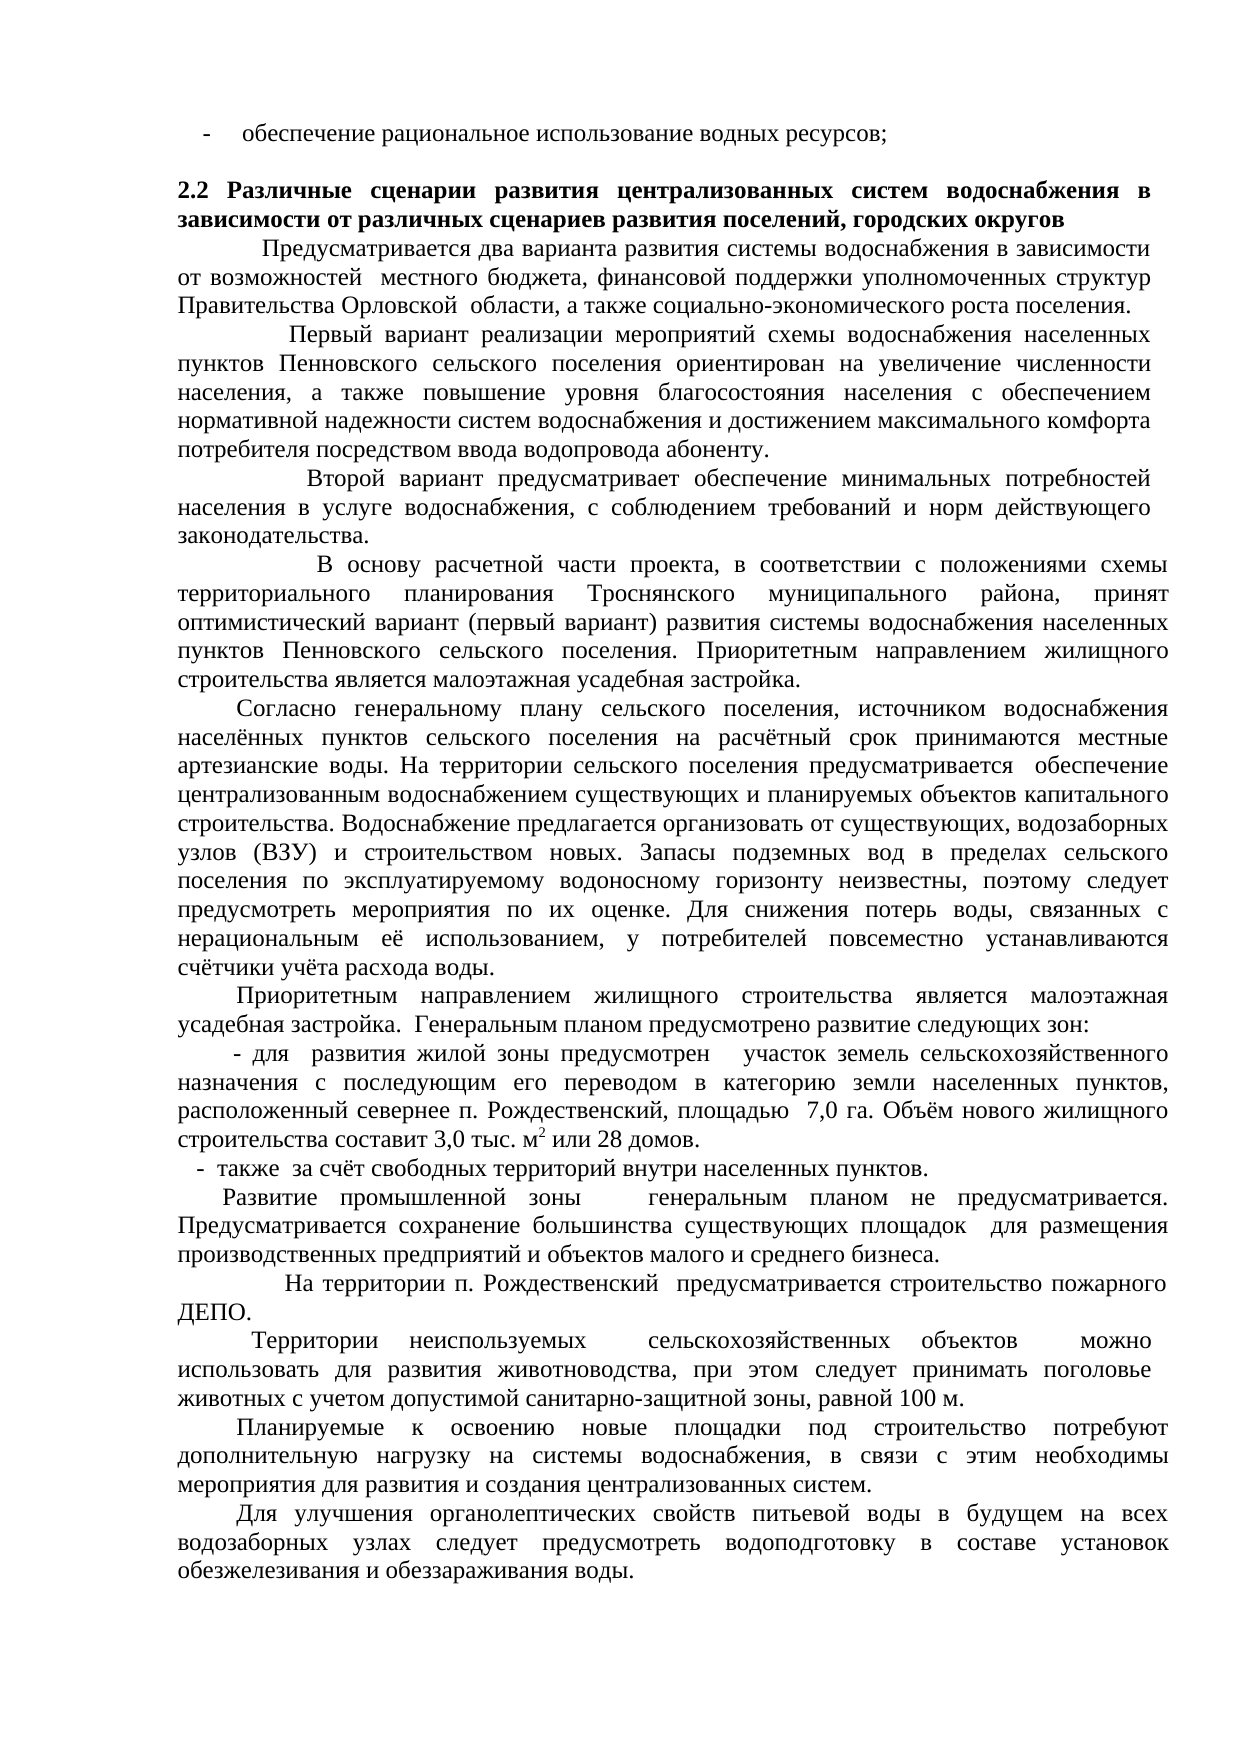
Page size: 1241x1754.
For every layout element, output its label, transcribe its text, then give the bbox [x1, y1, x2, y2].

text Для улучшения органолептических свойств питьевой воды в будущем на всех водозаборных узлах следует предусмотреть водоподготовку в составе установок обезжелезивания и обеззараживания воды. [177, 1498, 1169, 1584]
text Территории неиспользуемых сельскохозяйственных объектов можно использовать для развития животноводства, при этом следует принимать поголовье животных с учетом допустимой санитарно-защитной зоны, равной 100 м. [177, 1326, 1152, 1412]
text - обеспечение рациональное использование водных ресурсов; [177, 118, 1152, 147]
text 2.2 Различные сценарии развития централизованных систем водоснабжения в зависимости от различных сценариев развития поселений, городских округов [177, 176, 1152, 233]
text Предусматривается два варианта развития системы водоснабжения в зависимости от возможностей местного бюджета, финансовой поддержки уполномоченных структур Правительства Орловской области, а также социально-экономического роста поселения. [177, 233, 1152, 319]
text На территории п. Рождественский предусматривается строительство пожарного ДЕПО. [177, 1268, 1169, 1326]
text Приоритетным направлением жилищного строительства является малоэтажная усадебная застройка. Генеральным планом предусмотрено развитие следующих зон: [177, 981, 1169, 1038]
text Первый вариант реализации мероприятий схемы водоснабжения населенных пунктов Пенновского сельского поселения ориентирован на увеличение численности населения, а также повышение уровня благосостояния населения с обеспечением нормативной надежности систем водоснабжения и достижением максимального комфорта потребителя посредством ввода водопровода абоненту. [177, 319, 1152, 463]
text - также за счёт свободных территорий внутри населенных пунктов. [177, 1153, 1152, 1182]
text Развитие промышленной зоны генеральным планом не предусматривается. Предусматривается сохранение большинства существующих площадок для размещения производственных предприятий и объектов малого и среднего бизнеса. [177, 1182, 1169, 1268]
text Согласно генеральному плану сельского поселения, источником водоснабжения населённых пунктов сельского поселения на расчётный срок принимаются местные артезианские воды. На территории сельского поселения предусматривается обеспечение централизованным водоснабжением существующих и планируемых объектов капитального строительства. Водоснабжение предлагается организовать от существующих, водозаборных узлов (ВЗУ) и строительством новых. Запасы подземных вод в пределах сельского поселения по эксплуатируемому водоносному горизонту неизвестны, поэтому следует предусмотреть мероприятия по их оценке. Для снижения потерь воды, связанных с нерациональным её использованием, у потребителей повсеместно устанавливаются счётчики учёта расхода воды. [177, 693, 1169, 981]
text - для развития жилой зоны предусмотрен участок земель сельскохозяйственного назначения с последующим его переводом в категорию земли населенных пунктов, расположенный севернее п. Рождественский, площадью 7,0 га. Объём нового жилищного строительства составит 3,0 тыс. м2 или 28 домов. [177, 1038, 1169, 1153]
text Второй вариант предусматривает обеспечение минимальных потребностей населения в услуге водоснабжения, с соблюдением требований и норм действующего законодательства. [177, 463, 1152, 549]
text Планируемые к освоению новые площадки под строительство потребуют дополнительную нагрузку на системы водоснабжения, в связи с этим необходимы мероприятия для развития и создания централизованных систем. [177, 1412, 1169, 1498]
text В основу расчетной части проекта, в соответствии с положениями схемы территориального планирования Троснянского муниципального района, принят оптимистический вариант (первый вариант) развития системы водоснабжения населенных пунктов Пенновского сельского поселения. Приоритетным направлением жилищного строительства является малоэтажная усадебная застройка. [177, 549, 1169, 693]
